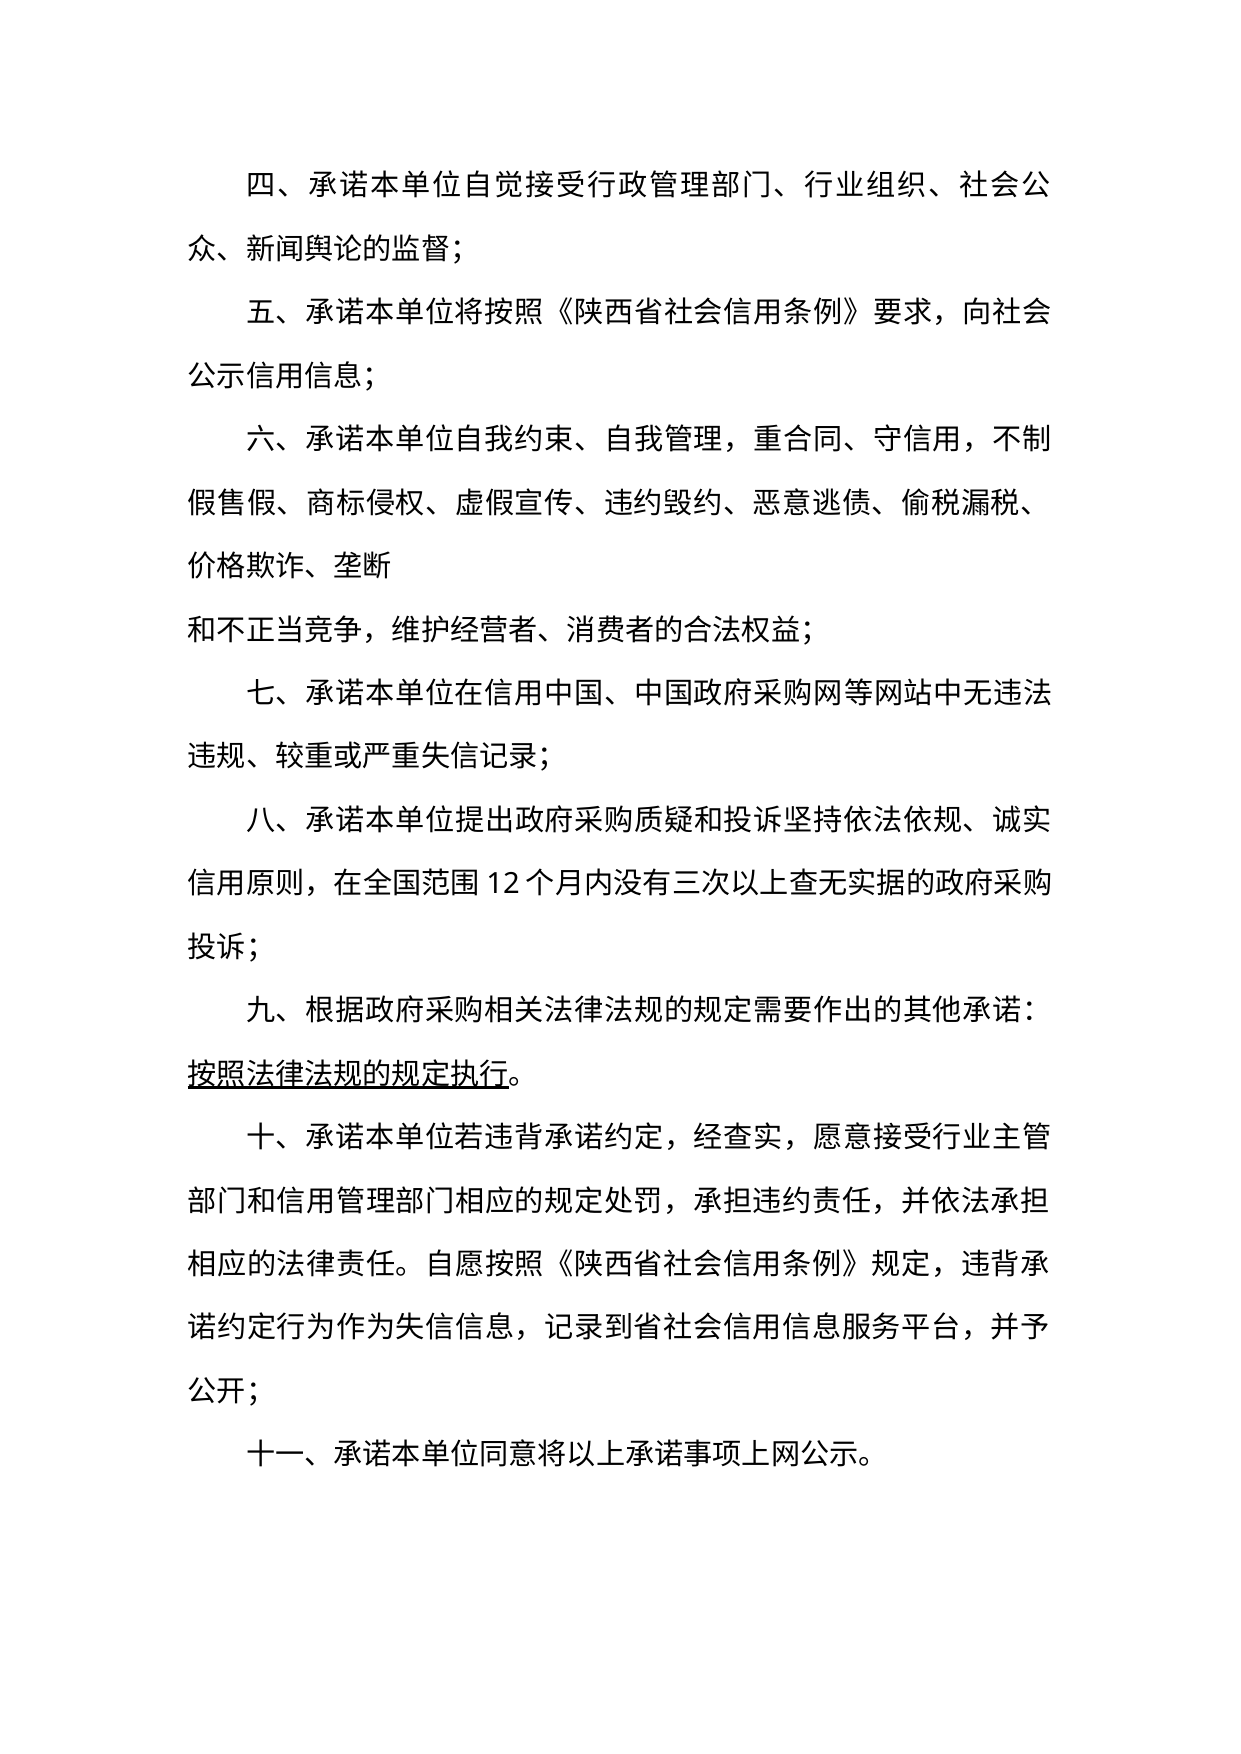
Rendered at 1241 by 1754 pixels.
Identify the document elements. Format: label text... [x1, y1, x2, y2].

text 九、根据政府采购相关法律法规的规定需要作出的其他承诺：按照法律法规的规定执行。 [187, 987, 1053, 1092]
text 十一、承诺本单位同意将以上承诺事项上网公示。 [187, 1431, 1053, 1473]
text 五、承诺本单位将按照《陕西省社会信用条例》要求，向社会公示信用信息； [187, 289, 1053, 394]
text 八、承诺本单位提出政府采购质疑和投诉坚持依法依规、诚实信用原则，在全国范围12个月内没有三次以上查无实据的政府采购投诉； [187, 796, 1053, 966]
text 六、承诺本单位自我约束、自我管理，重合同、守信用，不制假售假、商标侵权、虚假宣传、违约毁约、恶意逃债、偷税漏税、价格欺诈、垄断 [187, 416, 1053, 585]
text 十、承诺本单位若违背承诺约定，经查实，愿意接受行业主管部门和信用管理部门相应的规定处罚，承担违约责任，并依法承担相应的法律责任。自愿按照《陕西省社会信用条例》规定，违背承诺约定行为作为失信信息，记录到省社会信用信息服务平台，并予公开； [187, 1114, 1053, 1410]
text 七、承诺本单位在信用中国、中国政府采购网等网站中无违法违规、较重或严重失信记录； [187, 669, 1053, 775]
text 四、承诺本单位自觉接受行政管理部门、行业组织、社会公众、新闻舆论的监督； [187, 162, 1053, 268]
text 和不正当竞争，维护经营者、消费者的合法权益； [187, 606, 1053, 648]
